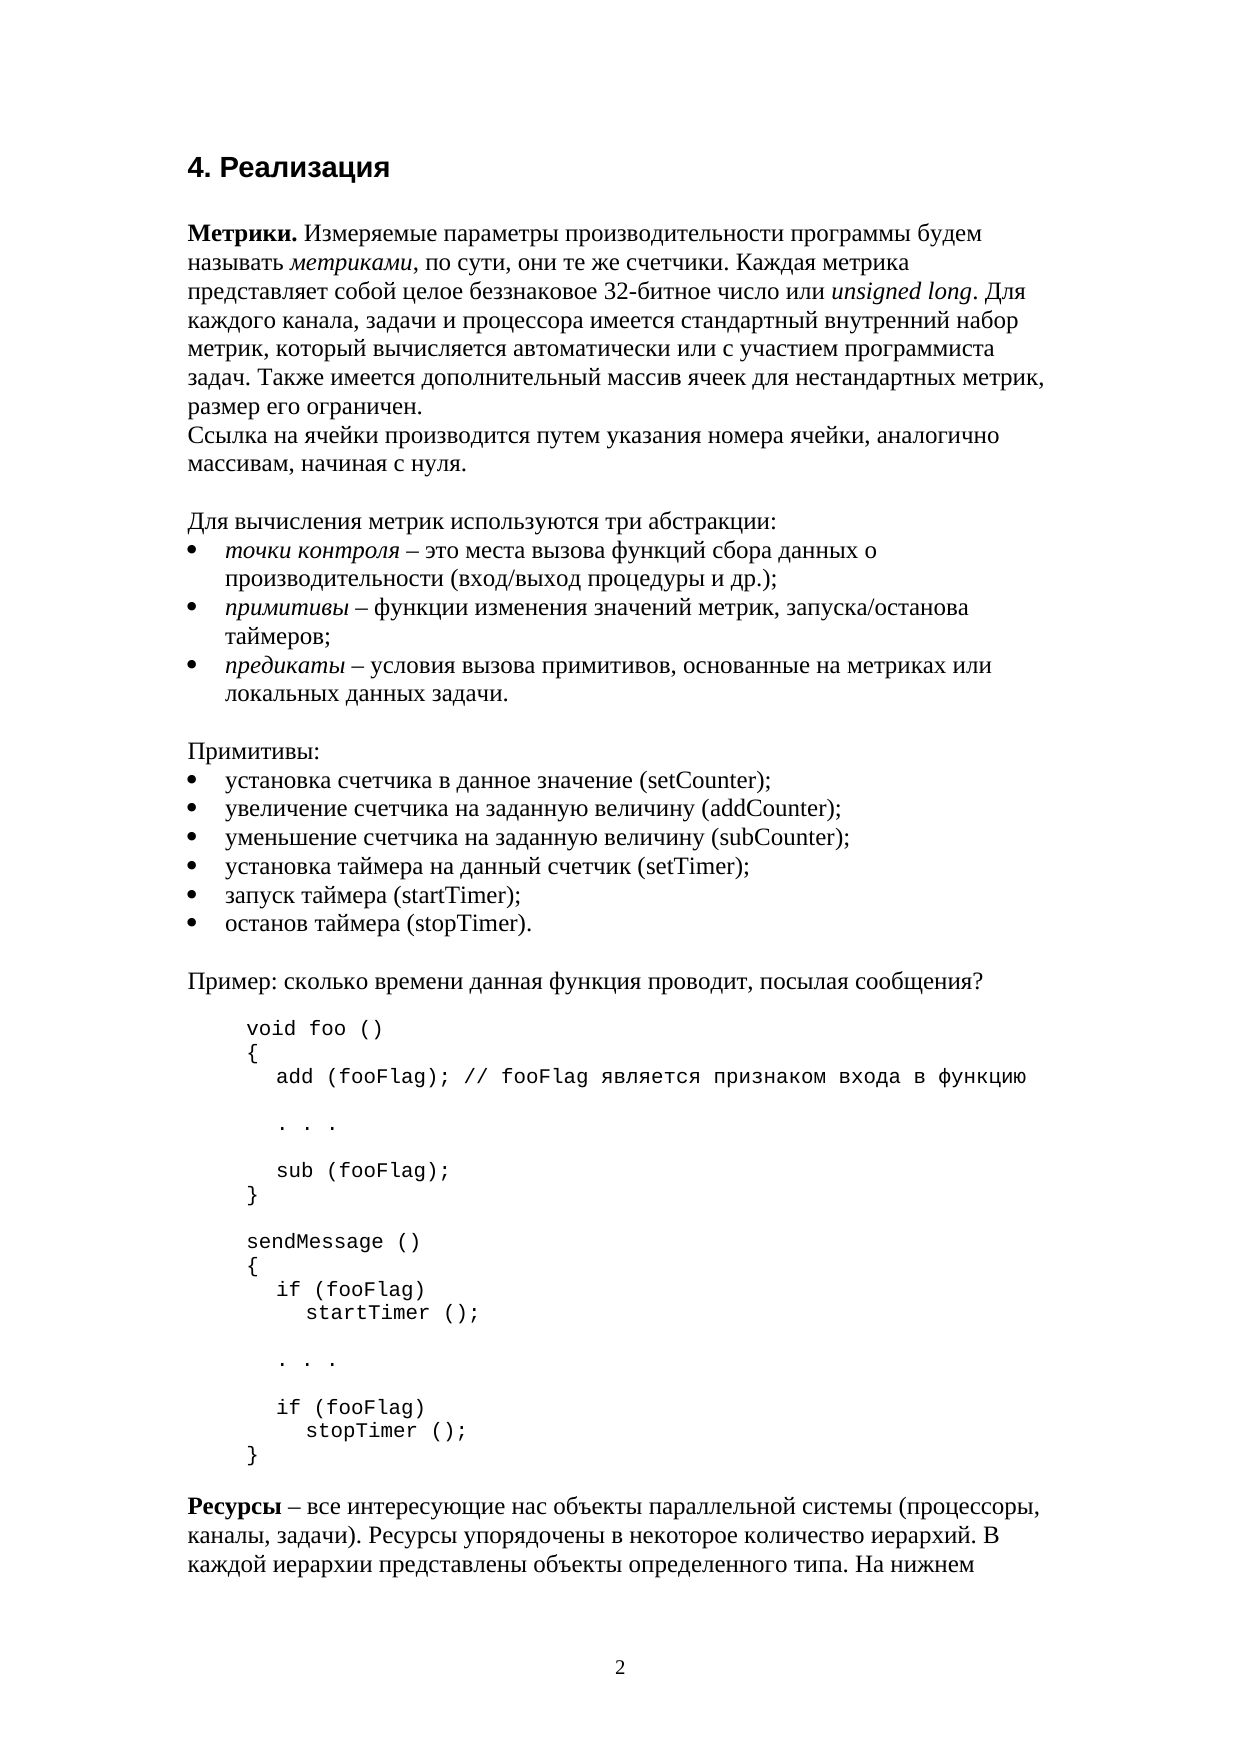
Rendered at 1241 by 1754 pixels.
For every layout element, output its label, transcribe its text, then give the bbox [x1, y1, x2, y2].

text Метрики. Измеряемые параметры производительности программы будем называть метриками, по сути, они те же счетчики. Каждая метрика представляет собой целое беззнаковое 32-битное число или unsigned long. Для каждого канала, задачи и процессора имеется стандартный внутренний набор метрик, который вычисляется автоматически или с участием программиста задач. Также имеется дополнительный массив ячеек для нестандартных метрик, размер его ограничен. [187, 218, 1053, 420]
text stopTimer (); [187, 1420, 1053, 1444]
list останов таймера (stopTimer). [187, 908, 1053, 937]
text if (fooFlag) [187, 1278, 1053, 1302]
list уменьшение счетчика на заданную величину (subCounter); [187, 822, 1053, 851]
text } [187, 1184, 1053, 1208]
text add (fooFlag); // fooFlag является признаком входа в функцию [187, 1066, 1053, 1089]
list запуск таймера (startTimer); [187, 880, 1053, 908]
list предикаты – условия вызова примитивов, основанные на метриках или локальных данных задачи. [187, 650, 1053, 707]
text Для вычисления метрик используются три абстракции: [187, 506, 1053, 535]
text Примитивы: [187, 736, 1053, 765]
text startTimer (); [187, 1302, 1053, 1326]
list примитивы – функции изменения значений метрик, запуска/останова таймеров; [187, 592, 1053, 650]
text Пример: сколько времени данная функция проводит, посылая сообщения? [187, 966, 1053, 995]
text . . . [187, 1113, 1053, 1137]
text void foo () [187, 1018, 1053, 1042]
subtitle 4. Реализация [187, 150, 1053, 183]
text sendMessage () [187, 1231, 1053, 1255]
text if (fooFlag) [187, 1397, 1053, 1420]
text . . . [187, 1349, 1053, 1373]
text } [187, 1444, 1053, 1468]
text sub (fooFlag); [187, 1160, 1053, 1184]
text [187, 1491, 1053, 1578]
list точки контроля – это места вызова функций сбора данных о производительности (вход/выход процедуры и др.); [187, 535, 1053, 592]
list установка таймера на данный счетчик (setTimer); [187, 851, 1053, 880]
text { [187, 1255, 1053, 1278]
text { [187, 1042, 1053, 1066]
list увеличение счетчика на заданную величину (addCounter); [187, 793, 1053, 822]
text Ссылка на ячейки производится путем указания номера ячейки, аналогично массивам, начиная с нуля. [187, 420, 1053, 477]
list установка счетчика в данное значение (setCounter); [187, 765, 1053, 793]
